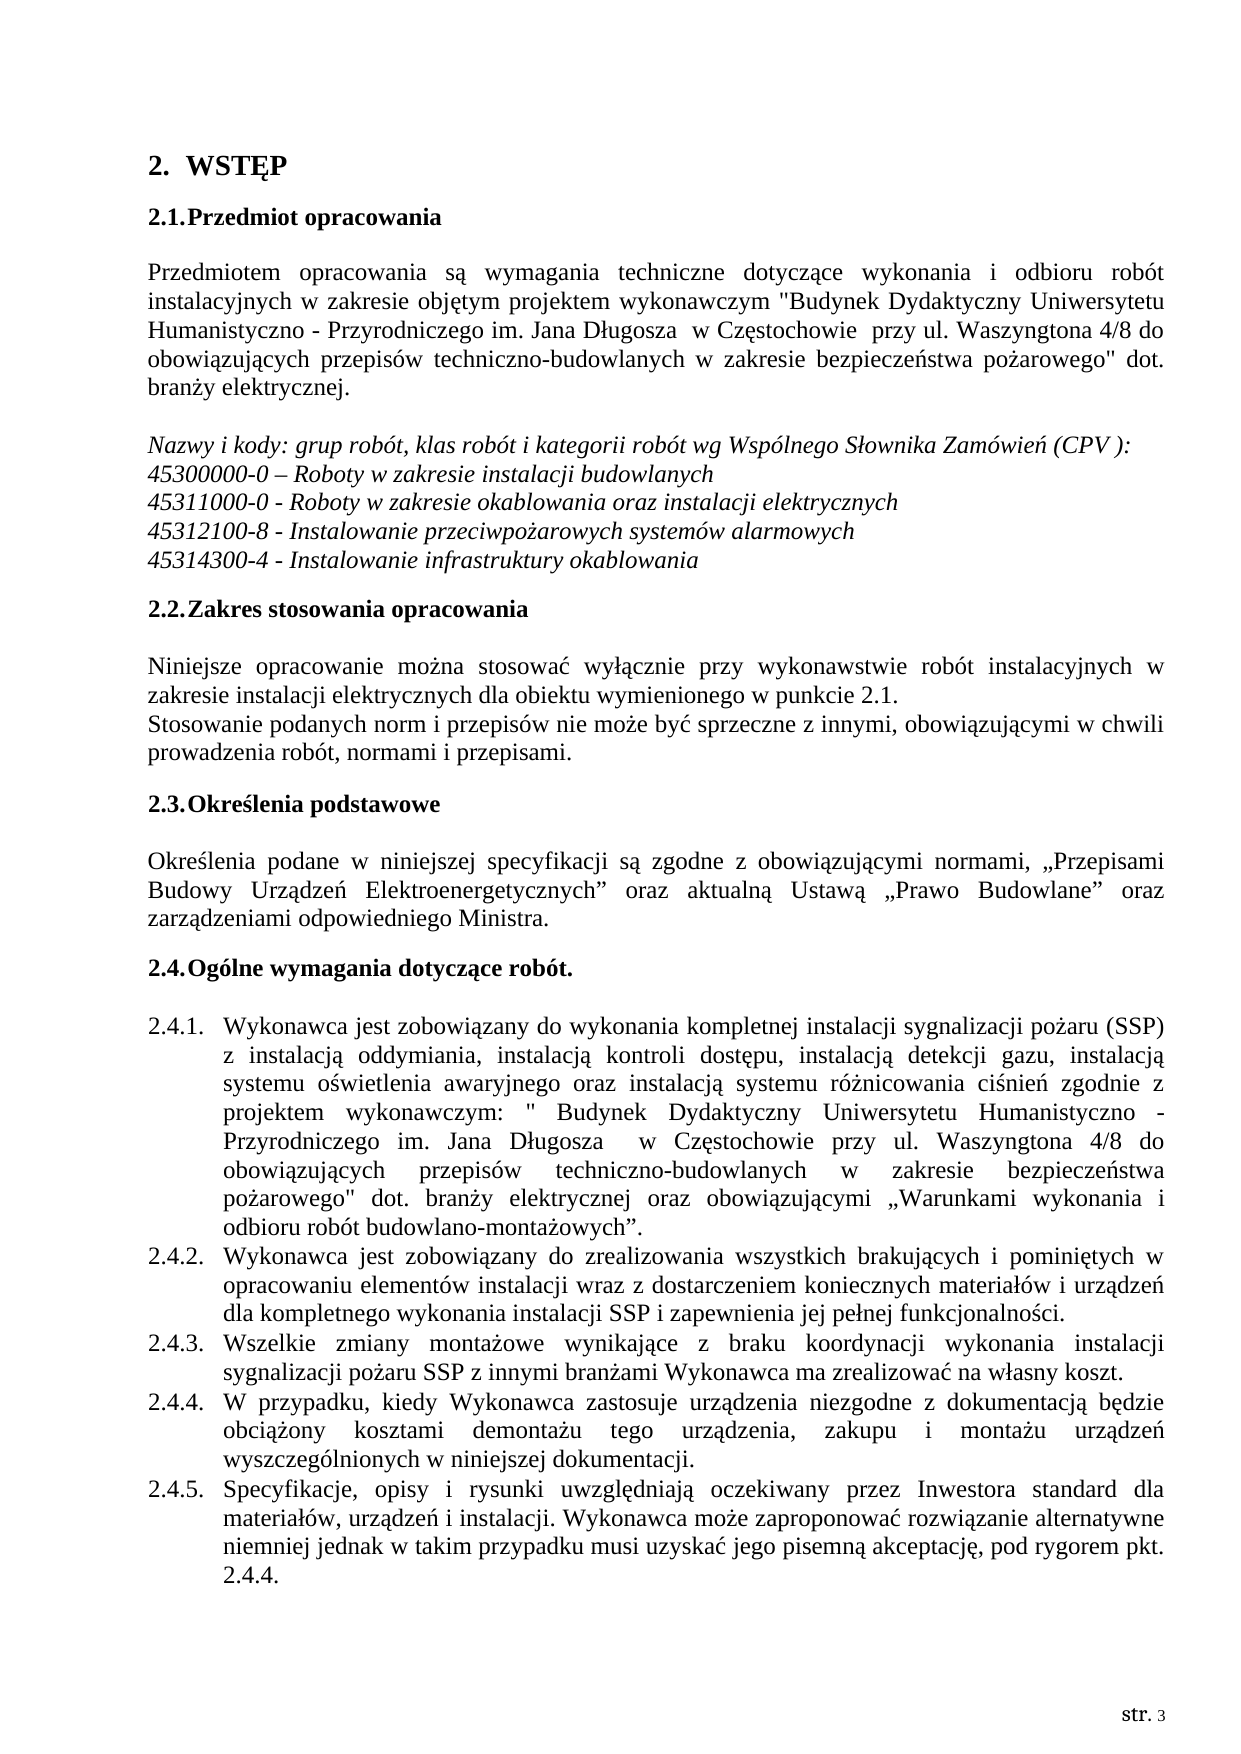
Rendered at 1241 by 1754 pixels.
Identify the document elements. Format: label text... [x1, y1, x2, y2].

list Wszelkie zmiany montażowe wynikające z braku koordynacji wykonania instalacji sygnalizacji pożaru SSP z innymi branżami Wykonawca ma zrealizować na własny koszt. [148, 1328, 1165, 1386]
list Wykonawca jest zobowiązany do wykonania kompletnej instalacji sygnalizacji pożaru (SSP) z instalacją oddymiania, instalacją kontroli dostępu, instalacją detekcji gazu, instalacją systemu oświetlenia awaryjnego oraz instalacją systemu różnicowania ciśnień zgodnie z projektem wykonawczym: " Budynek Dydaktyczny Uniwersytetu Humanistyczno - Przyrodniczego im. Jana Długosza w Częstochowie przy ul. Waszyngtona 4/8 do obowiązujących przepisów techniczno-budowlanych w zakresie bezpieczeństwa pożarowego" dot. branży elektrycznej oraz obowiązującymi „Warunkami wykonania i odbioru robót budowlano-montażowych”. [148, 1011, 1165, 1241]
list W przypadku, kiedy Wykonawca zastosuje urządzenia niezgodne z dokumentacją będzie obciążony kosztami demontażu tego urządzenia, zakupu i montażu urządzeń wyszczególnionych w niniejszej dokumentacji. [148, 1387, 1165, 1473]
subtitle Zakres stosowania opracowania [148, 600, 1165, 622]
text Przedmiotem opracowania są wymagania techniczne dotyczące wykonania i odbioru robót instalacyjnych w zakresie objętym projektem wykonawczym "Budynek Dydaktyczny Uniwersytetu Humanistyczno - Przyrodniczego im. Jana Długosza w Częstochowie przy ul. Waszyngtona 4/8 do obowiązujących przepisów techniczno-budowlanych w zakresie bezpieczeństwa pożarowego" dot. branży elektrycznej. [147, 257, 1165, 401]
text Nazwy i kody: grup robót, klas robót i kategorii robót wg Wspólnego Słownika Zamówień (CPV ): [147, 430, 1165, 459]
subtitle WSTĘP [148, 148, 1165, 181]
list Wykonawca jest zobowiązany do zrealizowania wszystkich brakujących i pominiętych w opracowaniu elementów instalacji wraz z dostarczeniem koniecznych materiałów i urządzeń dla kompletnego wykonania instalacji SSP i zapewnienia jej pełnej funkcjonalności. [148, 1241, 1165, 1327]
subtitle Przedmiot opracowania [148, 208, 1165, 230]
text Niniejsze opracowanie można stosować wyłącznie przy wykonawstwie robót instalacyjnych w zakresie instalacji elektrycznych dla obiektu wymienionego w punkcie 2.1. [147, 651, 1165, 709]
list Specyfikacje, opisy i rysunki uwzględniają oczekiwany przez Inwestora standard dla materiałów, urządzeń i instalacji. Wykonawca może zaproponować rozwiązanie alternatywne niemniej jednak w takim przypadku musi uzyskać jego pisemną akceptację, pod rygorem pkt. 2.4.4. [148, 1474, 1165, 1589]
subtitle Ogólne wymagania dotyczące robót. [148, 959, 1165, 981]
text 45311000-0 - Roboty w zakresie okablowania oraz instalacji elektrycznych [147, 487, 1165, 516]
text 45314300-4 - Instalowanie infrastruktury okablowania [147, 545, 1165, 574]
text 45312100-8 - Instalowanie przeciwpożarowych systemów alarmowych [147, 516, 1165, 545]
text Określenia podane w niniejszej specyfikacji są zgodne z obowiązującymi normami, „Przepisami Budowy Urządzeń Elektroenergetycznych” oraz aktualną Ustawą „Prawo Budowlane” oraz zarządzeniami odpowiedniego Ministra. [147, 846, 1165, 932]
text 45300000-0 – Roboty w zakresie instalacji budowlanych [147, 459, 1165, 487]
subtitle Określenia podstawowe [148, 795, 1165, 817]
text Stosowanie podanych norm i przepisów nie może być sprzeczne z innymi, obowiązującymi w chwili prowadzenia robót, normami i przepisami. [147, 709, 1165, 766]
